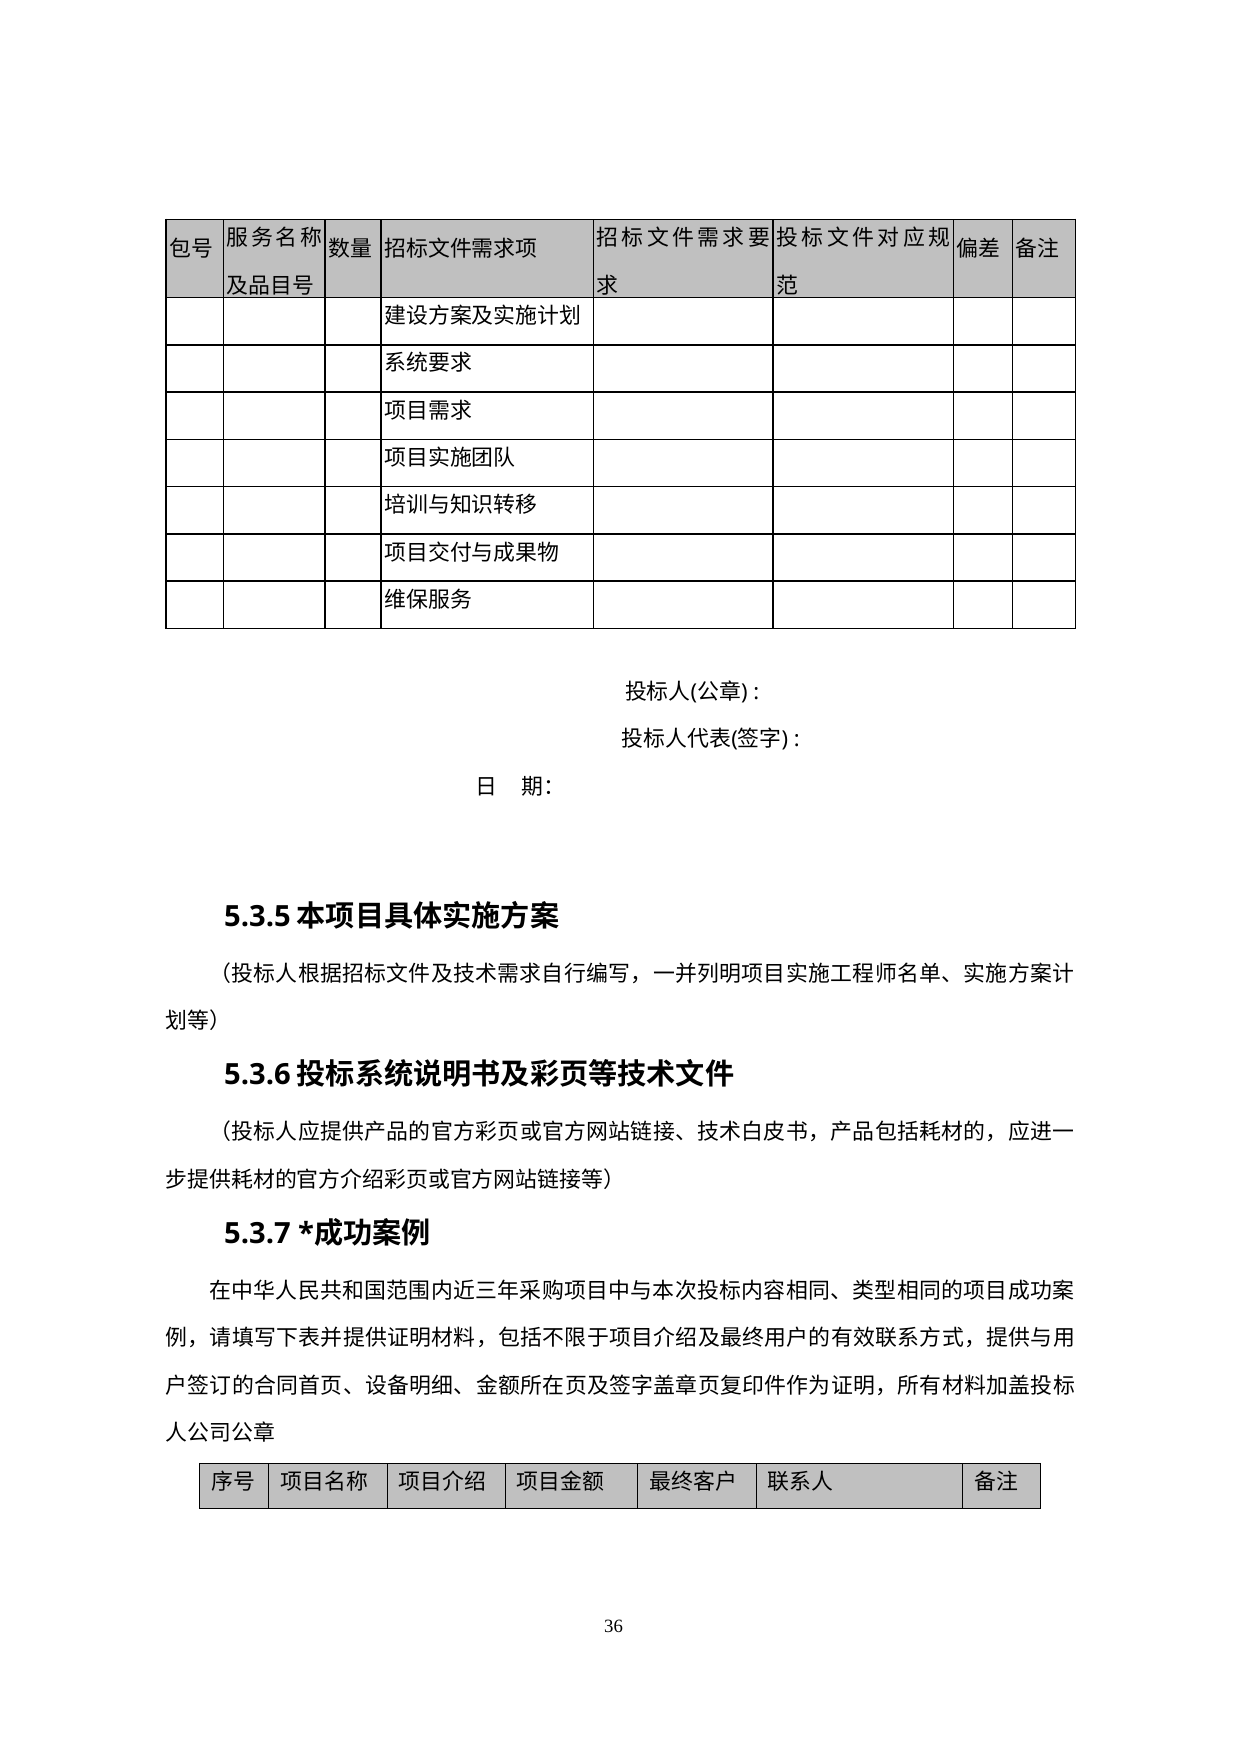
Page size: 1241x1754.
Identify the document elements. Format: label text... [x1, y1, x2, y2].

table_cell [326, 346, 380, 391]
table_cell [1013, 298, 1075, 344]
table_cell [167, 535, 223, 580]
table_cell [774, 298, 953, 344]
text 投标人代表(签字) : [165, 721, 1075, 753]
table_header 项目介绍 [388, 1464, 505, 1508]
table_cell [1013, 487, 1075, 533]
table_cell [594, 298, 772, 344]
table_cell 系统要求 [382, 346, 593, 391]
table_cell [224, 535, 324, 580]
table_cell [594, 346, 772, 391]
text 在中华人民共和国范围内近三年采购项目中与本次投标内容相同、类型相同的项目成功案例，请填写下表并提供证明材料，包括不限于项目介绍及最终用户的有效联系方式，提供与用户签订的合同首页、设备明细、金额所在页及签字盖章页复印件作为证明，所有材料加盖投标人公司公章 [165, 1273, 1075, 1447]
table_header 序号 [200, 1464, 268, 1508]
table_cell [167, 487, 223, 533]
text 投标人(公章) : [165, 674, 1075, 706]
table_header 招标文件需求项 [382, 220, 593, 297]
table_cell [954, 440, 1012, 486]
table_cell [326, 393, 380, 438]
text （投标人根据招标文件及技术需求自行编写，一并列明项目实施工程师名单、实施方案计划等） [165, 956, 1075, 1035]
table_header 包号 [167, 220, 223, 297]
table_cell [1013, 440, 1075, 486]
table_header 数量 [326, 220, 380, 297]
table_cell [167, 346, 223, 391]
table_header 备注 [963, 1464, 1040, 1508]
table_cell [594, 535, 772, 580]
table_cell [326, 535, 380, 580]
table_cell [594, 582, 772, 628]
table_cell [774, 487, 953, 533]
table_cell [594, 487, 772, 533]
table_cell [954, 582, 1012, 628]
table_cell [954, 346, 1012, 391]
table_header 联系人 及联系方式 [757, 1464, 962, 1508]
table_cell [1013, 346, 1075, 391]
table_cell 项目实施团队 [382, 440, 593, 486]
table_cell [224, 440, 324, 486]
table_cell [224, 487, 324, 533]
table_cell [1013, 582, 1075, 628]
subtitle 5.3.6投标系统说明书及彩页等技术文件 [165, 1051, 1075, 1093]
table_cell [954, 487, 1012, 533]
table_cell [774, 535, 953, 580]
table_cell [774, 440, 953, 486]
table_cell 项目交付与成果物 [382, 535, 593, 580]
table_cell [167, 393, 223, 438]
table_cell 项目需求 [382, 393, 593, 438]
table_header 招标文件需求要求 [594, 220, 772, 297]
table_cell [1013, 393, 1075, 438]
table_cell [954, 535, 1012, 580]
table_cell [1013, 535, 1075, 580]
table_cell [167, 298, 223, 344]
subtitle 5.3.5本项目具体实施方案 [165, 892, 1075, 934]
table_cell [774, 393, 953, 438]
table_cell 培训与知识转移 [382, 487, 593, 533]
table_cell [224, 582, 324, 628]
table_cell [774, 346, 953, 391]
table_header 项目名称 [269, 1464, 387, 1508]
table_cell [224, 393, 324, 438]
table_cell 建设方案及实施计划 [382, 298, 593, 344]
table_cell [594, 393, 772, 438]
table_cell [326, 298, 380, 344]
table_cell [224, 346, 324, 391]
table_cell [594, 440, 772, 486]
table_cell [167, 440, 223, 486]
table_cell [774, 582, 953, 628]
table_cell [224, 298, 324, 344]
table_header 偏差 [954, 220, 1012, 297]
table_header 服务名称及品目号 [224, 220, 324, 297]
table_cell [167, 582, 223, 628]
table_header 备注 [1013, 220, 1075, 297]
table_cell [954, 393, 1012, 438]
table_cell [954, 298, 1012, 344]
subtitle 5.3.7 *成功案例 [165, 1209, 1075, 1252]
text 日 期： [165, 769, 1075, 801]
table_header 最终客户 [638, 1464, 756, 1508]
table_header 投标文件对应规范 [774, 220, 953, 297]
text （投标人应提供产品的官方彩页或官方网站链接、技术白皮书，产品包括耗材的，应进一步提供耗材的官方介绍彩页或官方网站链接等） [165, 1114, 1075, 1193]
table_cell 维保服务 [382, 582, 593, 628]
table_header 项目金额 [506, 1464, 637, 1508]
table_cell [326, 487, 380, 533]
table_cell [326, 582, 380, 628]
table_cell [326, 440, 380, 486]
